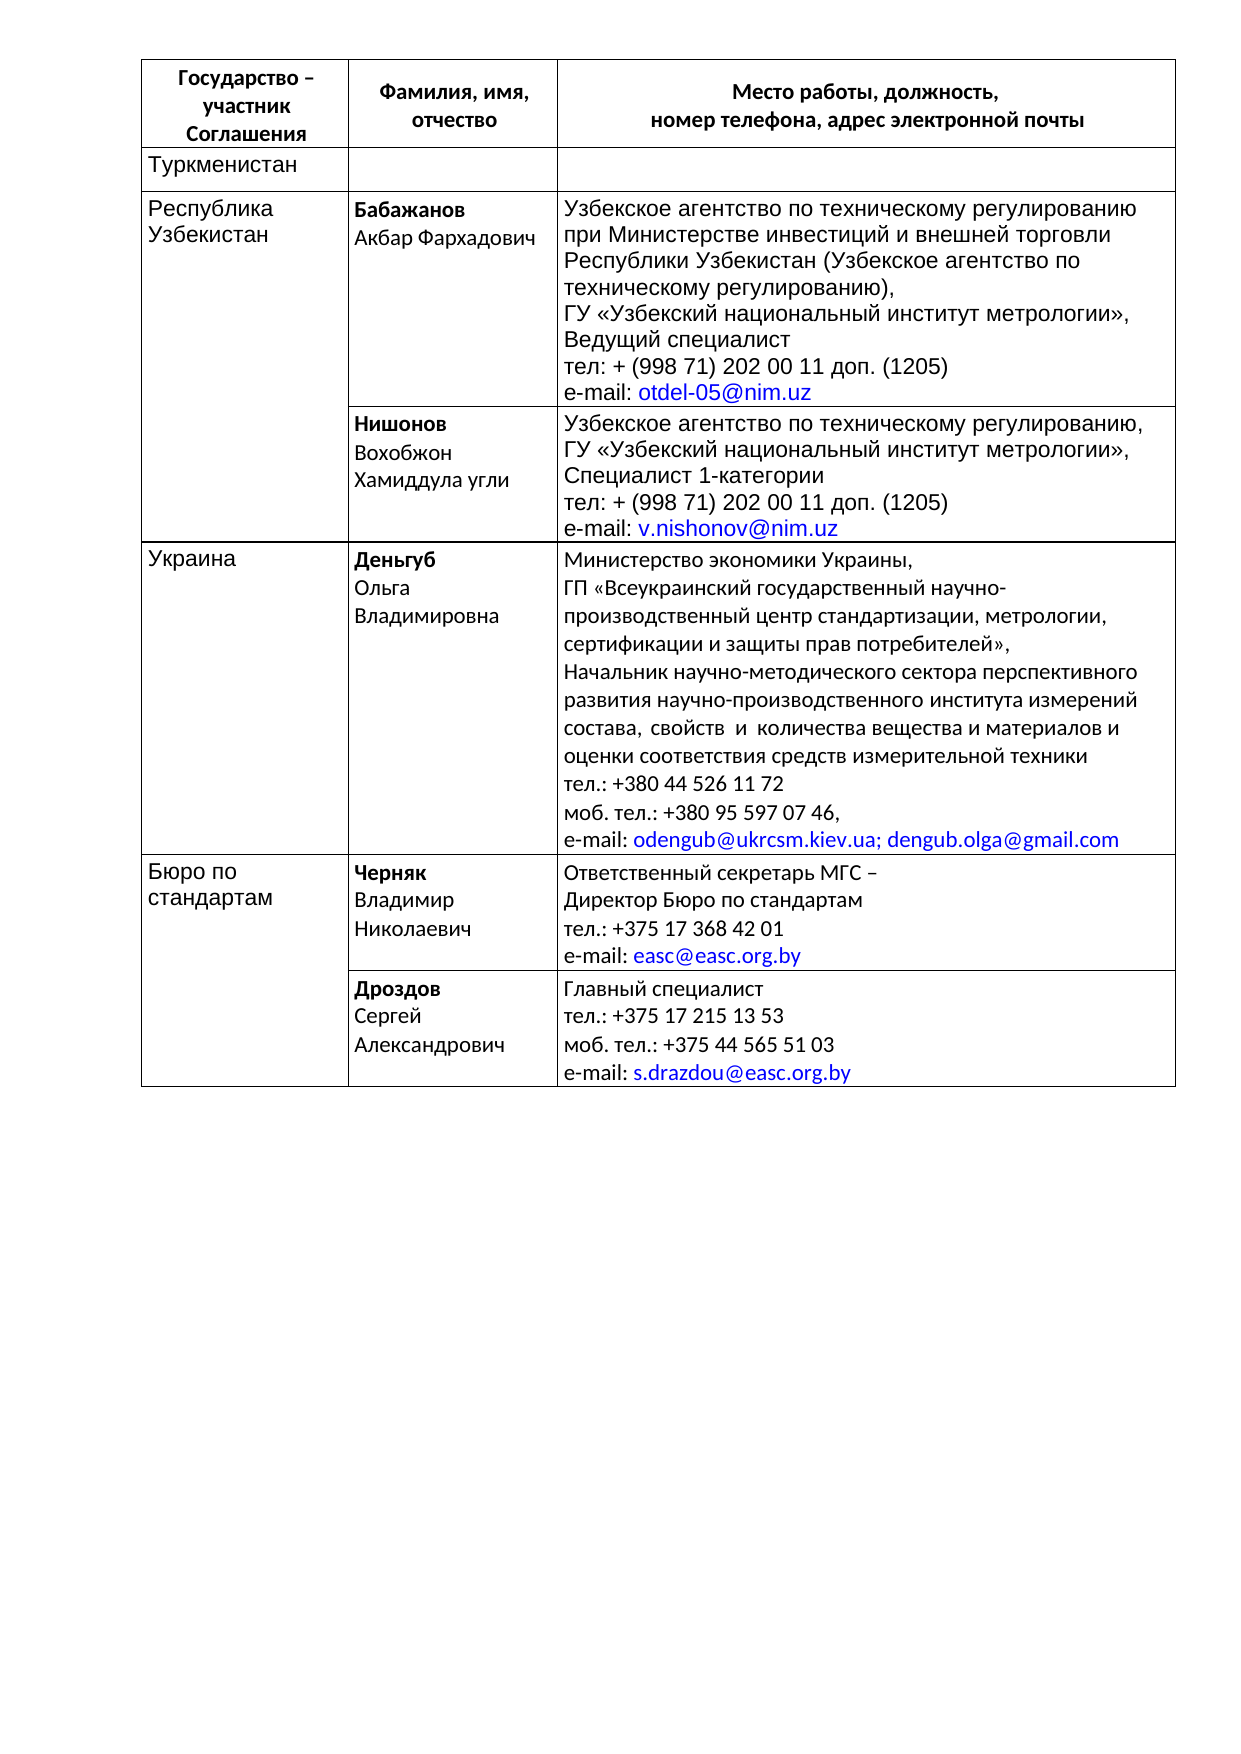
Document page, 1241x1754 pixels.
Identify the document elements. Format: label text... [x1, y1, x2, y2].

table_header Место работы, должность, номер телефона, адрес электронной почты [558, 60, 1175, 147]
table_cell Черняк Владимир Николаевич [349, 855, 557, 970]
table_cell Бюро по стандартам [142, 855, 348, 1086]
table_cell [349, 148, 557, 191]
table_cell Ответственный секретарь МГС – Директор Бюро по стандартам тел.: +375 17 368 42 01 е-mail: easc@easc.org.by [558, 855, 1175, 970]
table_cell Туркменистан [142, 148, 348, 191]
table_cell Главный специалист тел.: +375 17 215 13 53 моб. тел.: +375 44 565 51 03 e-mail: s.drazdou@easc.org.by [558, 971, 1175, 1086]
table_cell Республика Узбекистан [142, 192, 348, 541]
table_header Фамилия, имя, отчество [349, 60, 557, 147]
table_cell Украина [142, 543, 348, 854]
table_cell Дроздов Сергей Александрович [349, 971, 557, 1086]
table_cell Министерство экономики Украины, ГП «Всеукраинский государственный научно-производственный центр стандартизации, метрологии, сертификации и защиты прав потребителей», Начальник научно-методического сектора перспективного развития научно-производственного института измерений состава, свойств и количества вещества и материалов и оценки соответствия средств измерительной техники тел.: +380 44 526 11 72 моб. тел.: +380 95 597 07 46, e-mail: odengub@ukrcsm.kiev.ua; dengub.olga@gmail.com [558, 543, 1175, 854]
table_cell Бабажанов Акбар Фархадович [349, 192, 557, 406]
table_cell Узбекское агентство по техническому регулированию при Министерстве инвестиций и внешней торговли Республики Узбекистан (Узбекское агентство по техническому регулированию), ГУ «Узбекский национальный институт метрологии», Ведущий специалист тел: + (998 71) 202 00 11 доп. (1205) е-mail: otdel-05@nim.uz [558, 192, 1175, 406]
table_cell Деньгуб Ольга Владимировна [349, 543, 557, 854]
table_cell Нишонов Вохобжон Хамиддула угли [349, 407, 557, 541]
table_cell [558, 148, 1175, 191]
table_cell Узбекское агентство по техническому регулированию, ГУ «Узбекский национальный институт метрологии», Специалист 1-категории тел: + (998 71) 202 00 11 доп. (1205) е-mail: v.nishonov@nim.uz [558, 407, 1175, 541]
table_header Государство – участник Соглашения [142, 60, 348, 147]
